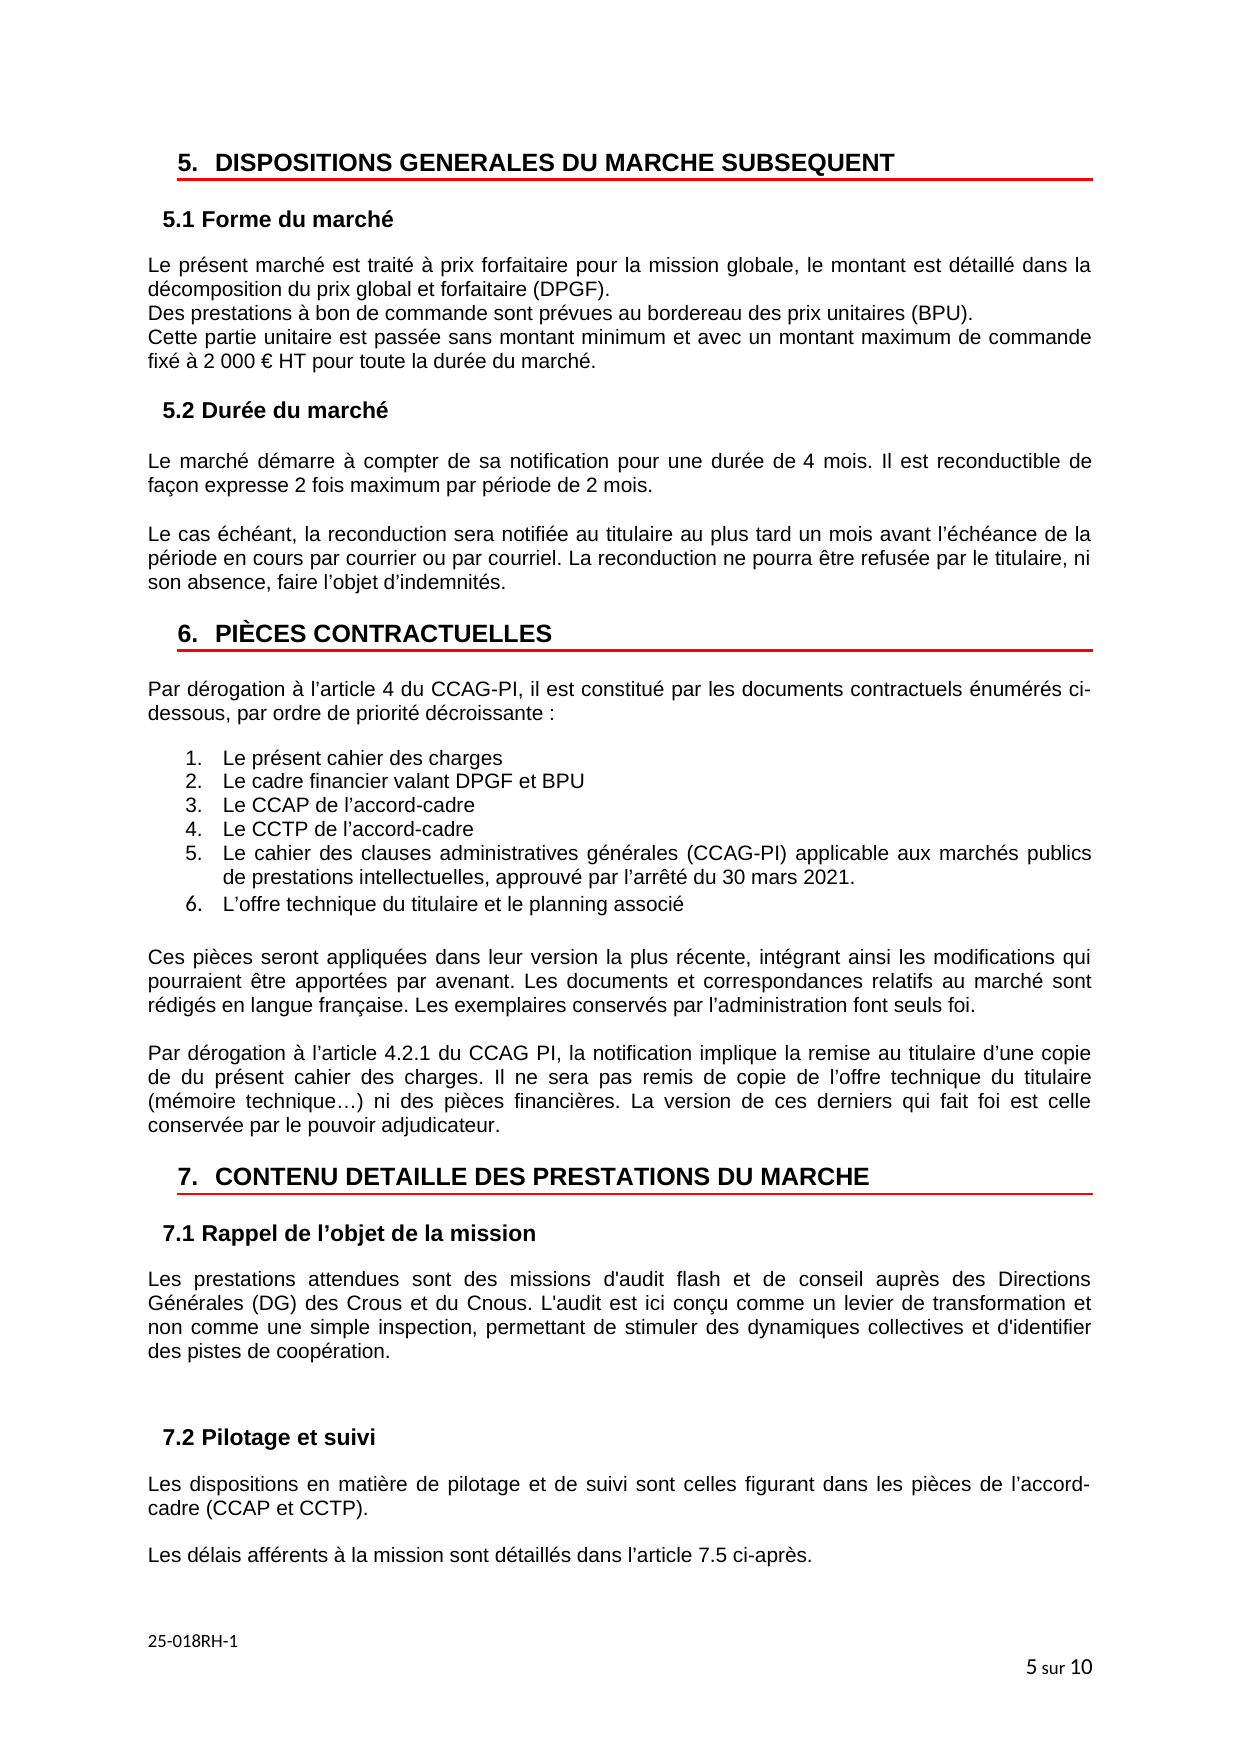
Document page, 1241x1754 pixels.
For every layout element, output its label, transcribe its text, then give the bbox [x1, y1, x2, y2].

list Le cahier des clauses administratives générales (CCAG-PI) applicable aux marchés publics de prestations intellectuelles, approuvé par l’arrêté du 30 mars 2021. [185, 841, 1093, 889]
list Le CCTP de l’accord-cadre [185, 817, 1093, 841]
text Les prestations attendues sont des missions d'audit flash et de conseil auprès des Directions Générales (DG) des Crous et du Cnous. L'audit est ici conçu comme un levier de transformation et non comme une simple inspection, permettant de stimuler des dynamiques collectives et d'identifier des pistes de coopération. [148, 1267, 1093, 1363]
text Le marché démarre à compter de sa notification pour une durée de 4 mois. Il est reconductible de façon expresse 2 fois maximum par période de 2 mois. [148, 449, 1093, 497]
subtitle Forme du marché [162, 206, 1093, 232]
text Le cas échéant, la reconduction sera notifiée au titulaire au plus tard un mois avant l’échéance de la période en cours par courrier ou par courriel. La reconduction ne pourra être refusée par le titulaire, ni son absence, faire l’objet d’indemnités. [148, 522, 1093, 594]
text Le présent marché est traité à prix forfaitaire pour la mission globale, le montant est détaillé dans la décomposition du prix global et forfaitaire (DPGF). [148, 253, 1093, 301]
list L’offre technique du titulaire et le planning associé [185, 889, 1093, 917]
text Cette partie unitaire est passée sans montant minimum et avec un montant maximum de commande fixé à 2 000 € HT pour toute la durée du marché. [148, 324, 1093, 372]
list Le CCAP de l’accord-cadre [185, 793, 1093, 817]
text Ces pièces seront appliquées dans leur version la plus récente, intégrant ainsi les modifications qui pourraient être apportées par avenant. Les documents et correspondances relatifs au marché sont rédigés en langue française. Les exemplaires conservés par l’administration font seuls foi. [148, 945, 1093, 1017]
subtitle PIÈCES CONTRACTUELLES [177, 619, 1093, 649]
text Par dérogation à l’article 4 du CCAG-PI, il est constitué par les documents contractuels énumérés ci-dessous, par ordre de priorité décroissante : [148, 677, 1093, 724]
list Le cadre financier valant DPGF et BPU [185, 769, 1093, 793]
subtitle Durée du marché [162, 397, 1093, 424]
list Le présent cahier des charges [185, 745, 1093, 769]
text Par dérogation à l’article 4.2.1 du CCAG PI, la notification implique la remise au titulaire d’une copie de du présent cahier des charges. Il ne sera pas remis de copie de l’offre technique du titulaire (mémoire technique…) ni des pièces financières. La version de ces derniers qui fait foi est celle conservée par le pouvoir adjudicateur. [148, 1041, 1093, 1137]
subtitle CONTENU DETAILLE DES PRESTATIONS DU MARCHE [177, 1162, 1093, 1193]
text Les dispositions en matière de pilotage et de suivi sont celles figurant dans les pièces de l’accord-cadre (CCAP et CCTP). [148, 1471, 1093, 1519]
text Des prestations à bon de commande sont prévues au bordereau des prix unitaires (BPU). [148, 301, 1093, 324]
text Les délais afférents à la mission sont détaillés dans l’article 7.5 ci-après. [148, 1543, 1093, 1567]
subtitle Pilotage et suivi [162, 1424, 1093, 1451]
subtitle DISPOSITIONS GENERALES DU MARCHE SUBSEQUENT [177, 148, 1093, 178]
subtitle Rappel de l’objet de la mission [162, 1220, 1093, 1246]
